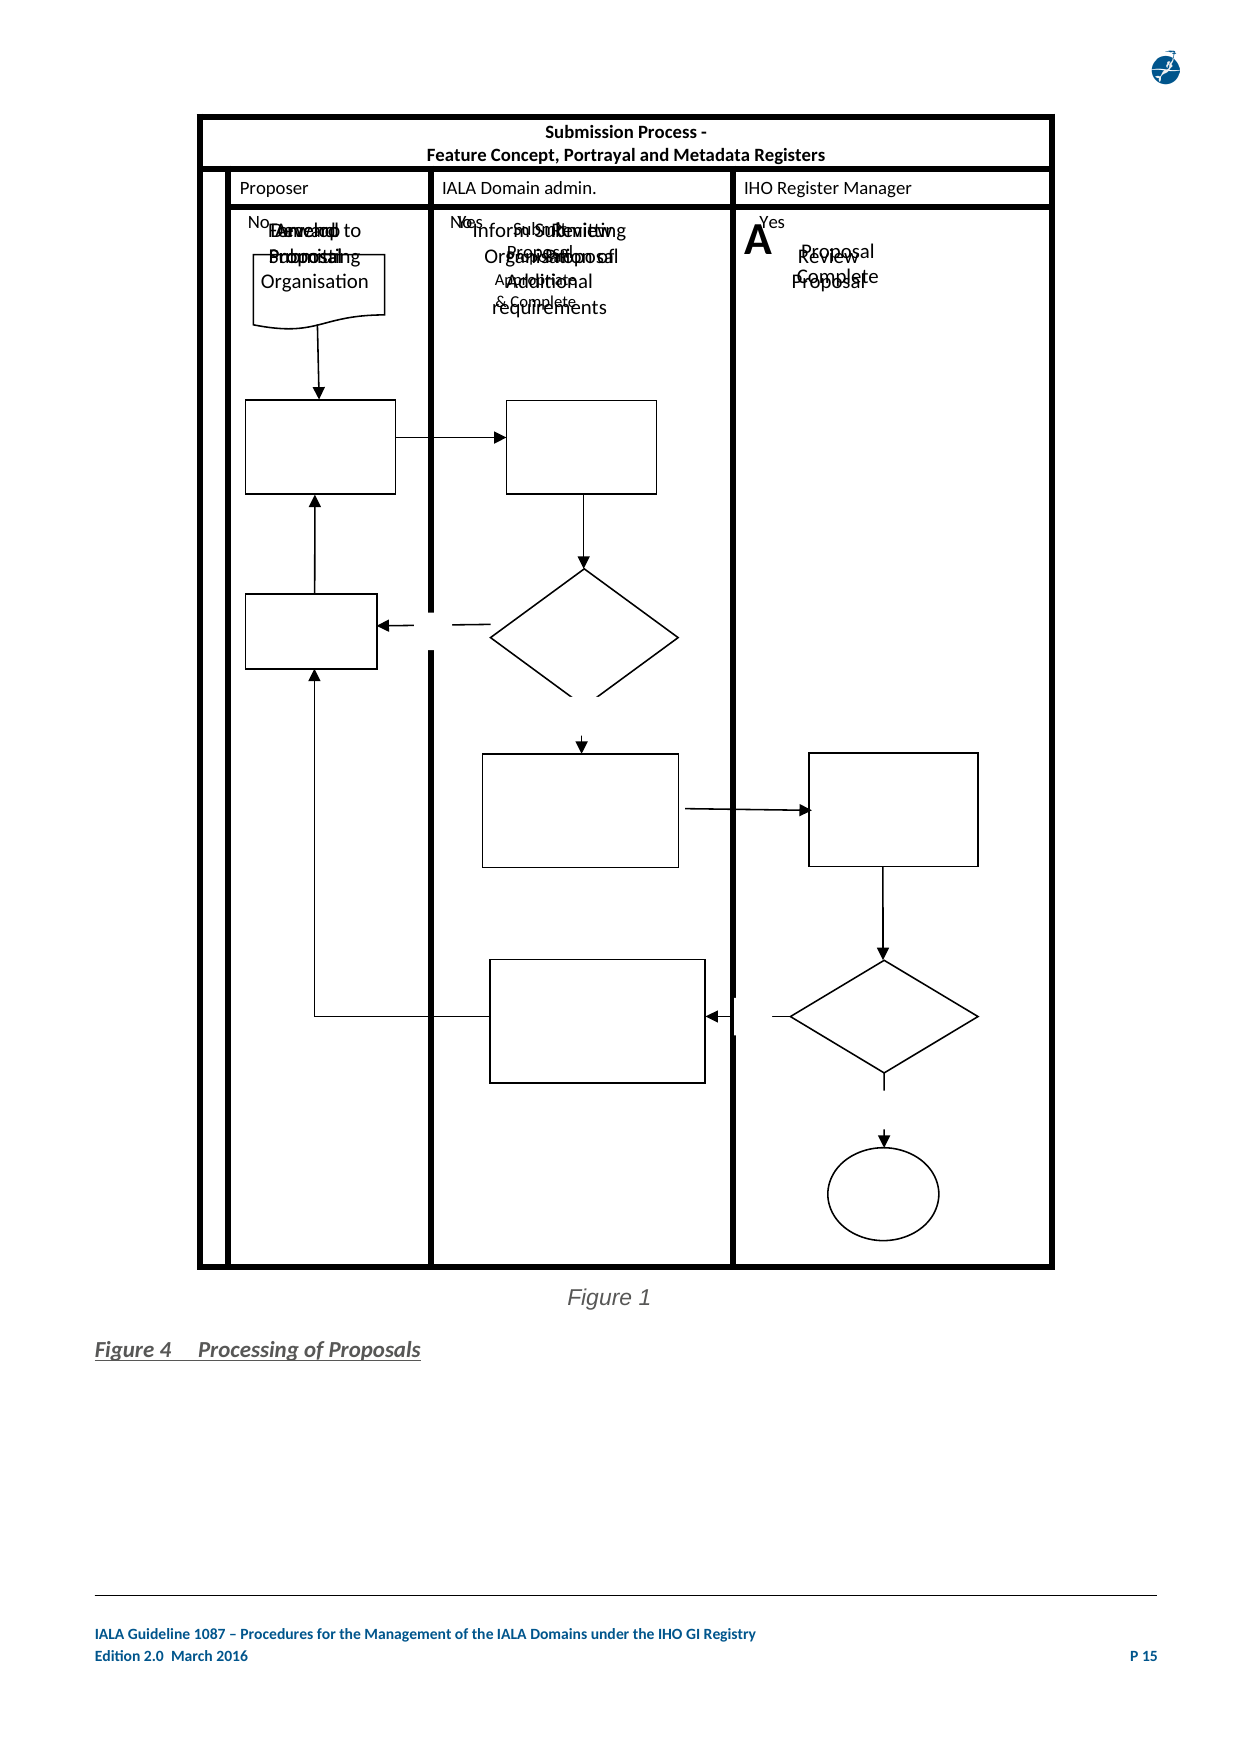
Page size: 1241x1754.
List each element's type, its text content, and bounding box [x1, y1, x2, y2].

table_header Submission Process - Feature Concept, Portrayal and Metadata Registers [203, 120, 1049, 166]
picture [1120, 0, 1239, 119]
table_cell [434, 210, 730, 1016]
table_cell IALA Domain admin. [434, 172, 730, 204]
table_cell [231, 210, 428, 1264]
table_cell [434, 1017, 730, 1264]
table_cell IHO Register Manager [736, 172, 1049, 204]
table_cell Proposer [231, 172, 428, 204]
text Processing of Proposals [94, 1336, 1157, 1364]
table_cell [736, 210, 1049, 1264]
table_cell [203, 172, 225, 1264]
